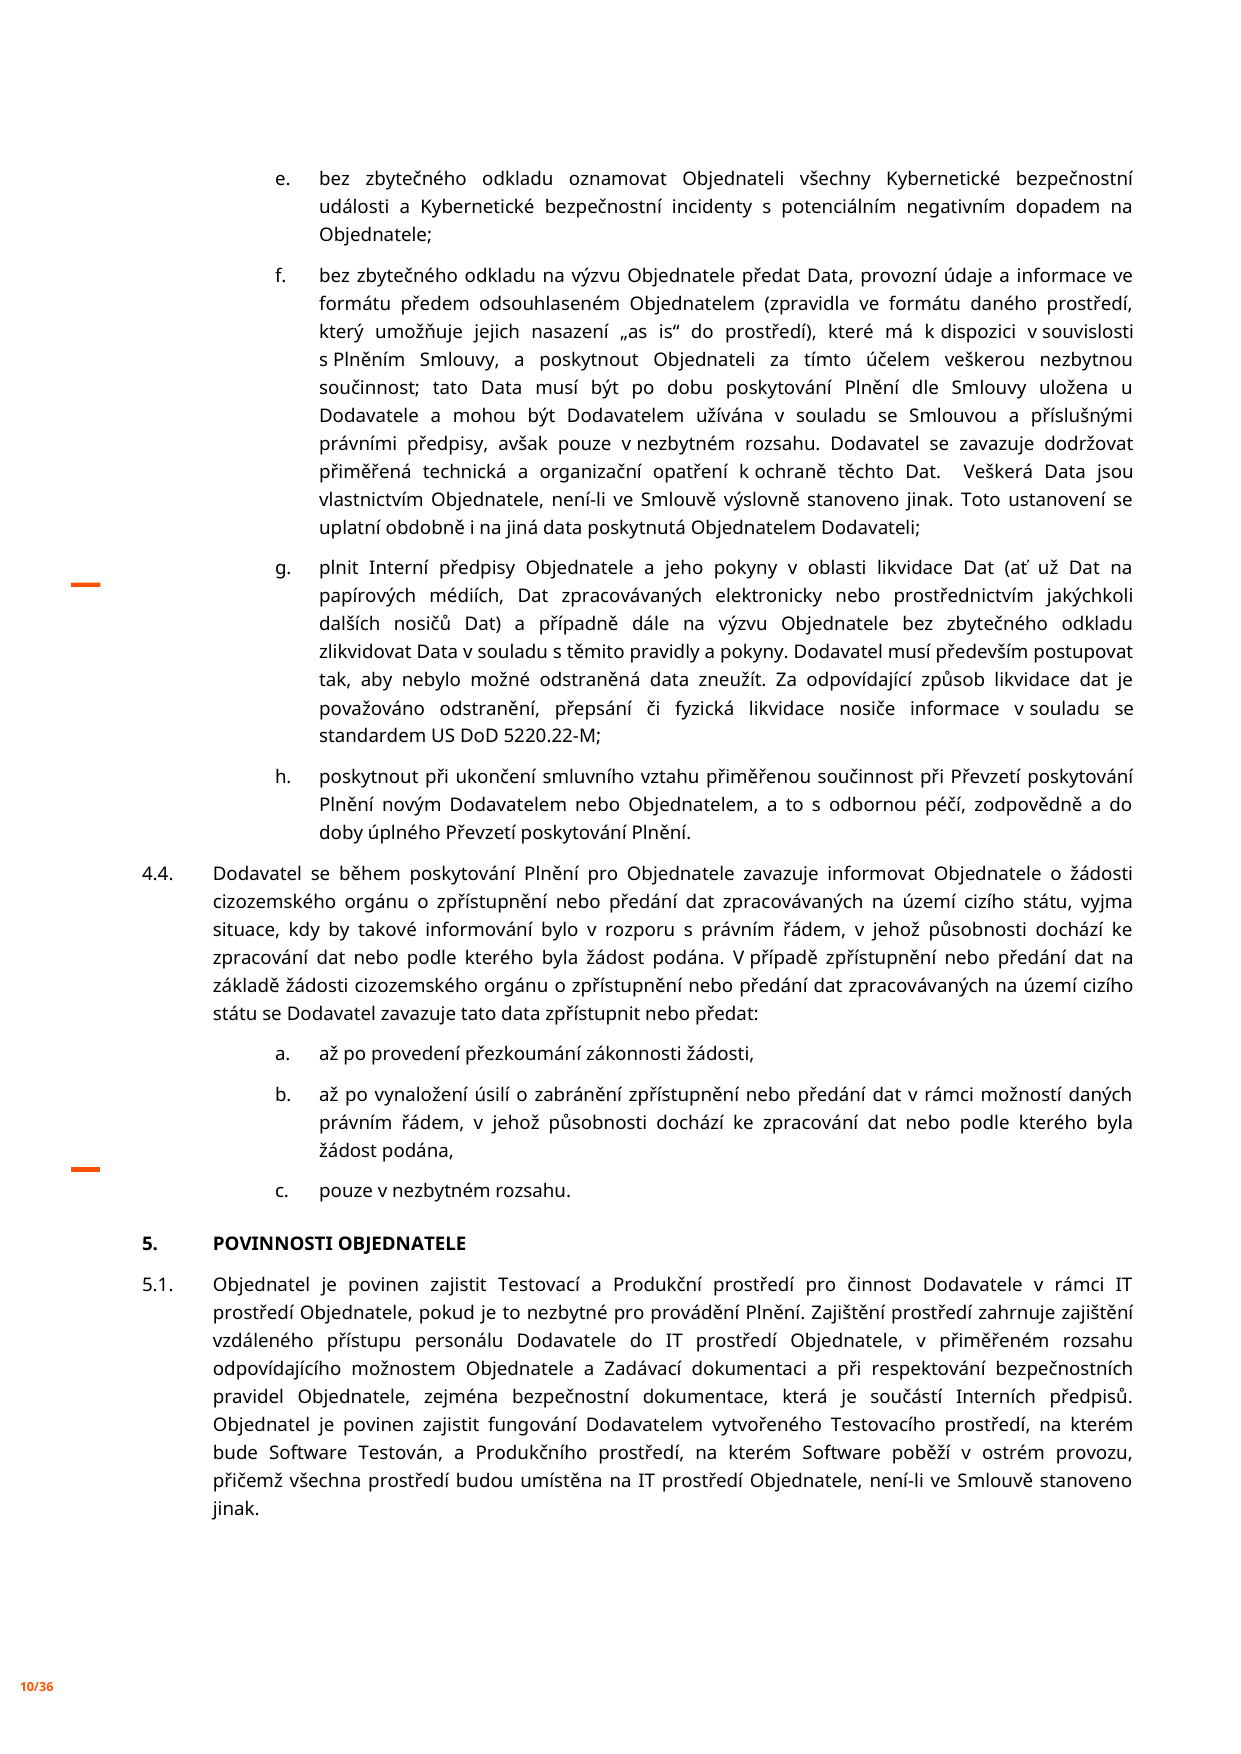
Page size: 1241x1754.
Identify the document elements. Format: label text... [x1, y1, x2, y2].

list plnit Interní předpisy Objednatele a jeho pokyny v oblasti likvidace Dat (ať už Dat na papírových médiích, Dat zpracovávaných elektronicky nebo prostřednictvím jakýchkoli dalších nosičů Dat) a případně dále na výzvu Objednatele bez zbytečného odkladu zlikvidovat Data v souladu s těmito pravidly a pokyny. Dodavatel musí především postupovat tak, aby nebylo možné odstraněná data zneužít. Za odpovídající způsob likvidace dat je považováno odstranění, přepsání či fyzická likvidace nosiče informace v souladu se standardem US DoD 5220.22-M; [275, 555, 1134, 748]
list pouze v nezbytném rozsahu. [275, 1178, 1134, 1203]
text Povinnosti objednatele [142, 1231, 1134, 1256]
list až po provedení přezkoumání zákonnosti žádosti, [275, 1041, 1134, 1066]
list až po vynaložení úsilí o zabránění zpřístupnění nebo předání dat v rámci možností daných právním řádem, v jehož působnosti dochází ke zpracování dat nebo podle kterého byla žádost podána, [275, 1081, 1134, 1163]
text Objednatel je povinen zajistit Testovací a Produkční prostředí pro činnost Dodavatele v rámci IT prostředí Objednatele, pokud je to nezbytné pro provádění Plnění. Zajištění prostředí zahrnuje zajištění vzdáleného přístupu personálu Dodavatele do IT prostředí Objednatele, v přiměřeném rozsahu odpovídajícího možnostem Objednatele a Zadávací dokumentaci a při respektování bezpečnostních pravidel Objednatele, zejména bezpečnostní dokumentace, která je součástí Interních předpisů. Objednatel je povinen zajistit fungování Dodavatelem vytvořeného Testovacího prostředí, na kterém bude Software Testován, a Produkčního prostředí, na kterém Software poběží v ostrém provozu, přičemž všechna prostředí budou umístěna na IT prostředí Objednatele, není-li ve Smlouvě stanoveno jinak. [142, 1271, 1134, 1521]
text Dodavatel se během poskytování Plnění pro Objednatele zavazuje informovat Objednatele o žádosti cizozemského orgánu o zpřístupnění nebo předání dat zpracovávaných na území cizího státu, vyjma situace, kdy by takové informování bylo v rozporu s právním řádem, v jehož působnosti dochází ke zpracování dat nebo podle kterého byla žádost podána. V případě zpřístupnění nebo předání dat na základě žádosti cizozemského orgánu o zpřístupnění nebo předání dat zpracovávaných na území cizího státu se Dodavatel zavazuje tato data zpřístupnit nebo předat: [142, 860, 1134, 1026]
list bez zbytečného odkladu na výzvu Objednatele předat Data, provozní údaje a informace ve formátu předem odsouhlaseném Objednatelem (zpravidla ve formátu daného prostředí, který umožňuje jejich nasazení „as is“ do prostředí), které má k dispozici v souvislosti s Plněním Smlouvy, a poskytnout Objednateli za tímto účelem veškerou nezbytnou součinnost; tato Data musí být po dobu poskytování Plnění dle Smlouvy uložena u Dodavatele a mohou být Dodavatelem užívána v souladu se Smlouvou a příslušnými právními předpisy, avšak pouze v nezbytném rozsahu. Dodavatel se zavazuje dodržovat přiměřená technická a organizační opatření k ochraně těchto Dat. Veškerá Data jsou vlastnictvím Objednatele, není-li ve Smlouvě výslovně stanoveno jinak. Toto ustanovení se uplatní obdobně i na jiná data poskytnutá Objednatelem Dodavateli; [275, 262, 1134, 540]
list poskytnout při ukončení smluvního vztahu přiměřenou součinnost při Převzetí poskytování Plnění novým Dodavatelem nebo Objednatelem, a to s odbornou péčí, zodpovědně a do doby úplného Převzetí poskytování Plnění. [275, 763, 1134, 845]
list bez zbytečného odkladu oznamovat Objednateli všechny Kybernetické bezpečnostní události a Kybernetické bezpečnostní incidenty s potenciálním negativním dopadem na Objednatele; [275, 165, 1134, 247]
